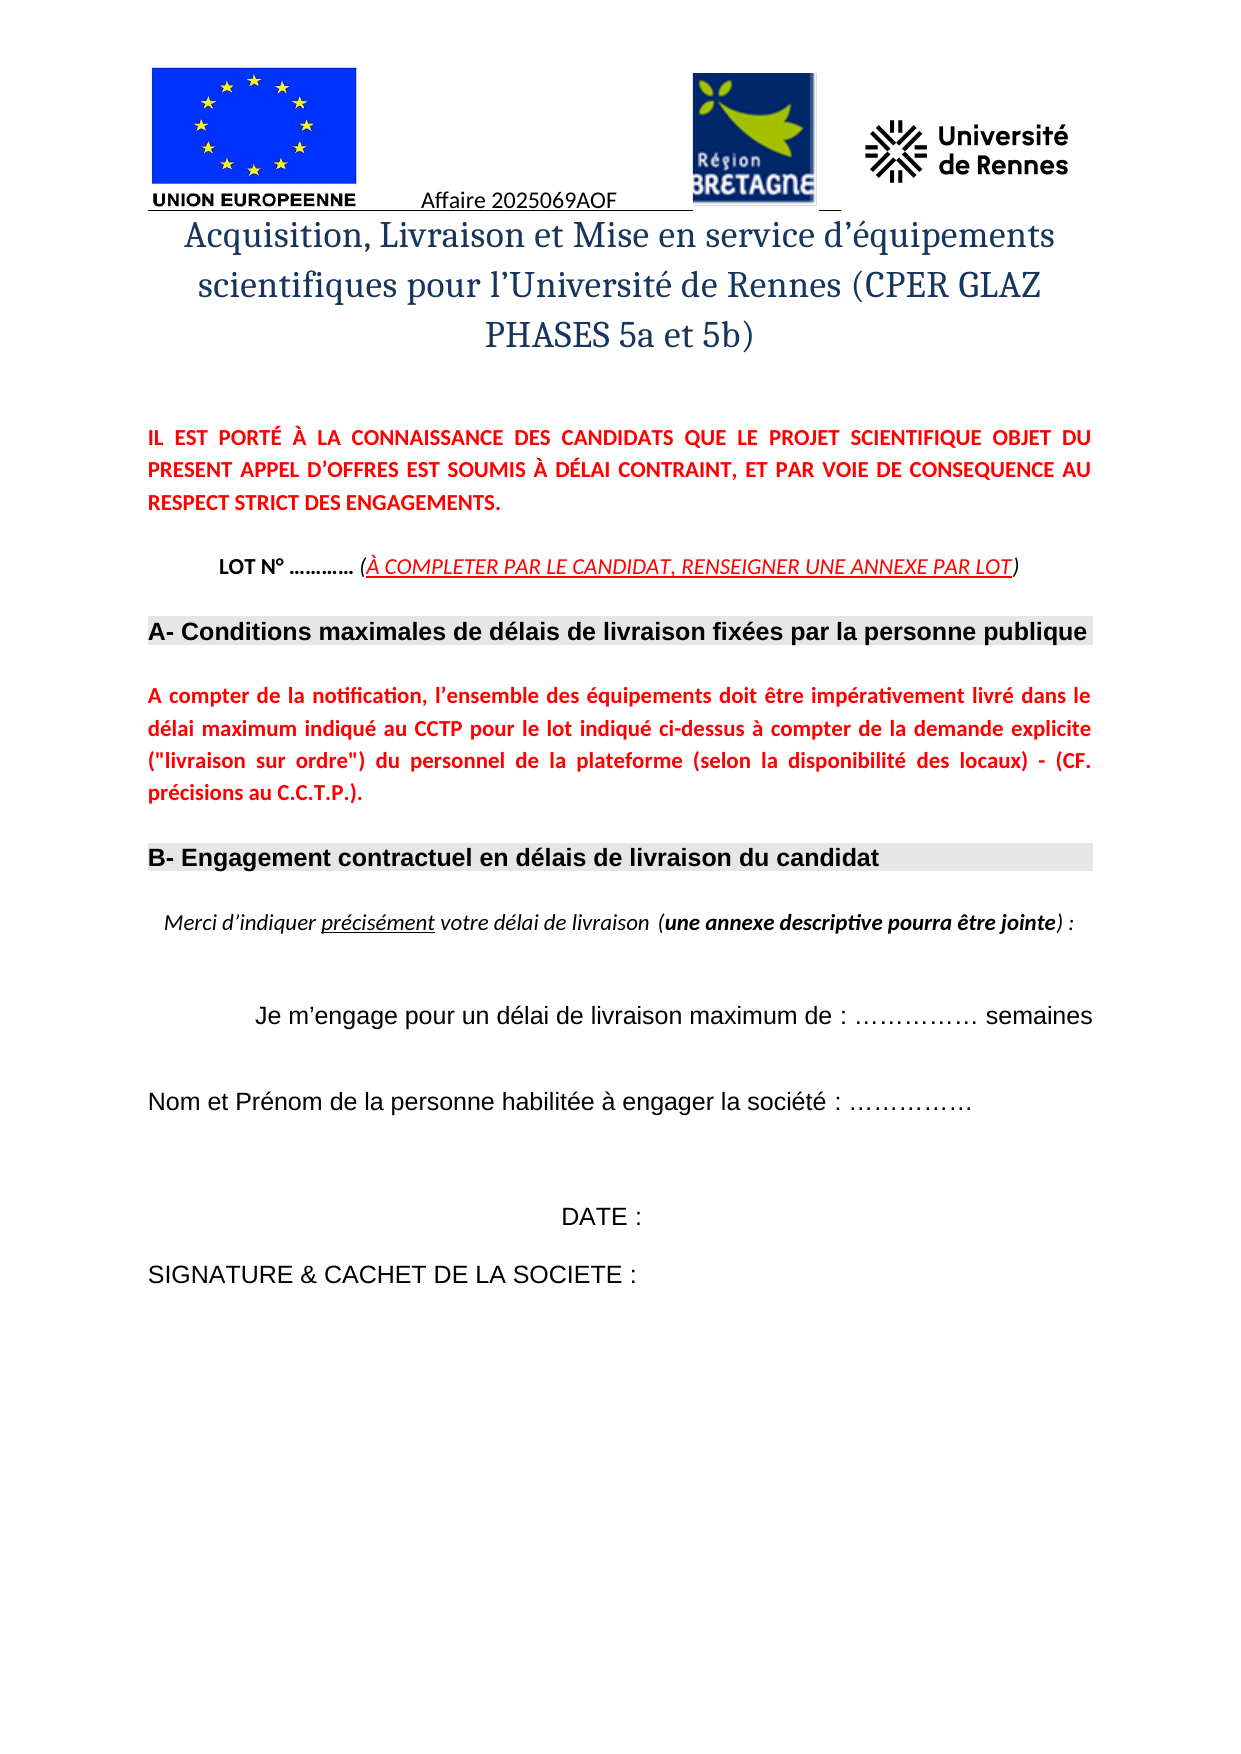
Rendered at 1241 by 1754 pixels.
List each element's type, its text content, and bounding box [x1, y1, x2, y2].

text B- Engagement contractuel en délais de livraison du candidat [148, 843, 1093, 871]
text Merci d’indiquer précisément votre délai de livraison (une annexe descriptive pourra être jointe) : [148, 908, 1093, 936]
text A- Conditions maximales de délais de livraison fixées par la personne publique [148, 616, 1093, 645]
text A compter de la notification, l’ensemble des équipements doit être impérativement livré dans le délai maximum indiqué au CCTP pour le lot indiqué ci-dessus à compter de la demande explicite ("livraison sur ordre") du personnel de la plateforme (selon la disponibilité des locaux) - (CF. précisions au C.C.T.P.). [148, 682, 1093, 806]
picture [692, 73, 820, 209]
text Il est porté à la connaissance des CANDIDATS que le projet scientifique objet du present appel d’offres est soumis à délai contraint, et par voie de consequence au respect strict des engagements. [148, 423, 1093, 516]
picture [147, 64, 360, 209]
text DATE : [516, 1202, 1093, 1231]
text SIGNATURE & CACHET DE LA SOCIETE : [148, 1260, 1093, 1288]
text LOT N° ………… (à completer par le candidat, Renseigner une annexe par lot) [148, 552, 1093, 580]
picture [840, 94, 1093, 209]
text Acquisition, Livraison et Mise en service d’équipements scientifiques pour l’Université de Rennes (CPER GLAZ PHASES 5a et 5b) [148, 214, 1093, 356]
text Nom et Prénom de la personne habilitée à engager la société : …………… [148, 1087, 1093, 1116]
text Je m’engage pour un délai de livraison maximum de : …………… semaines [148, 1001, 1093, 1030]
